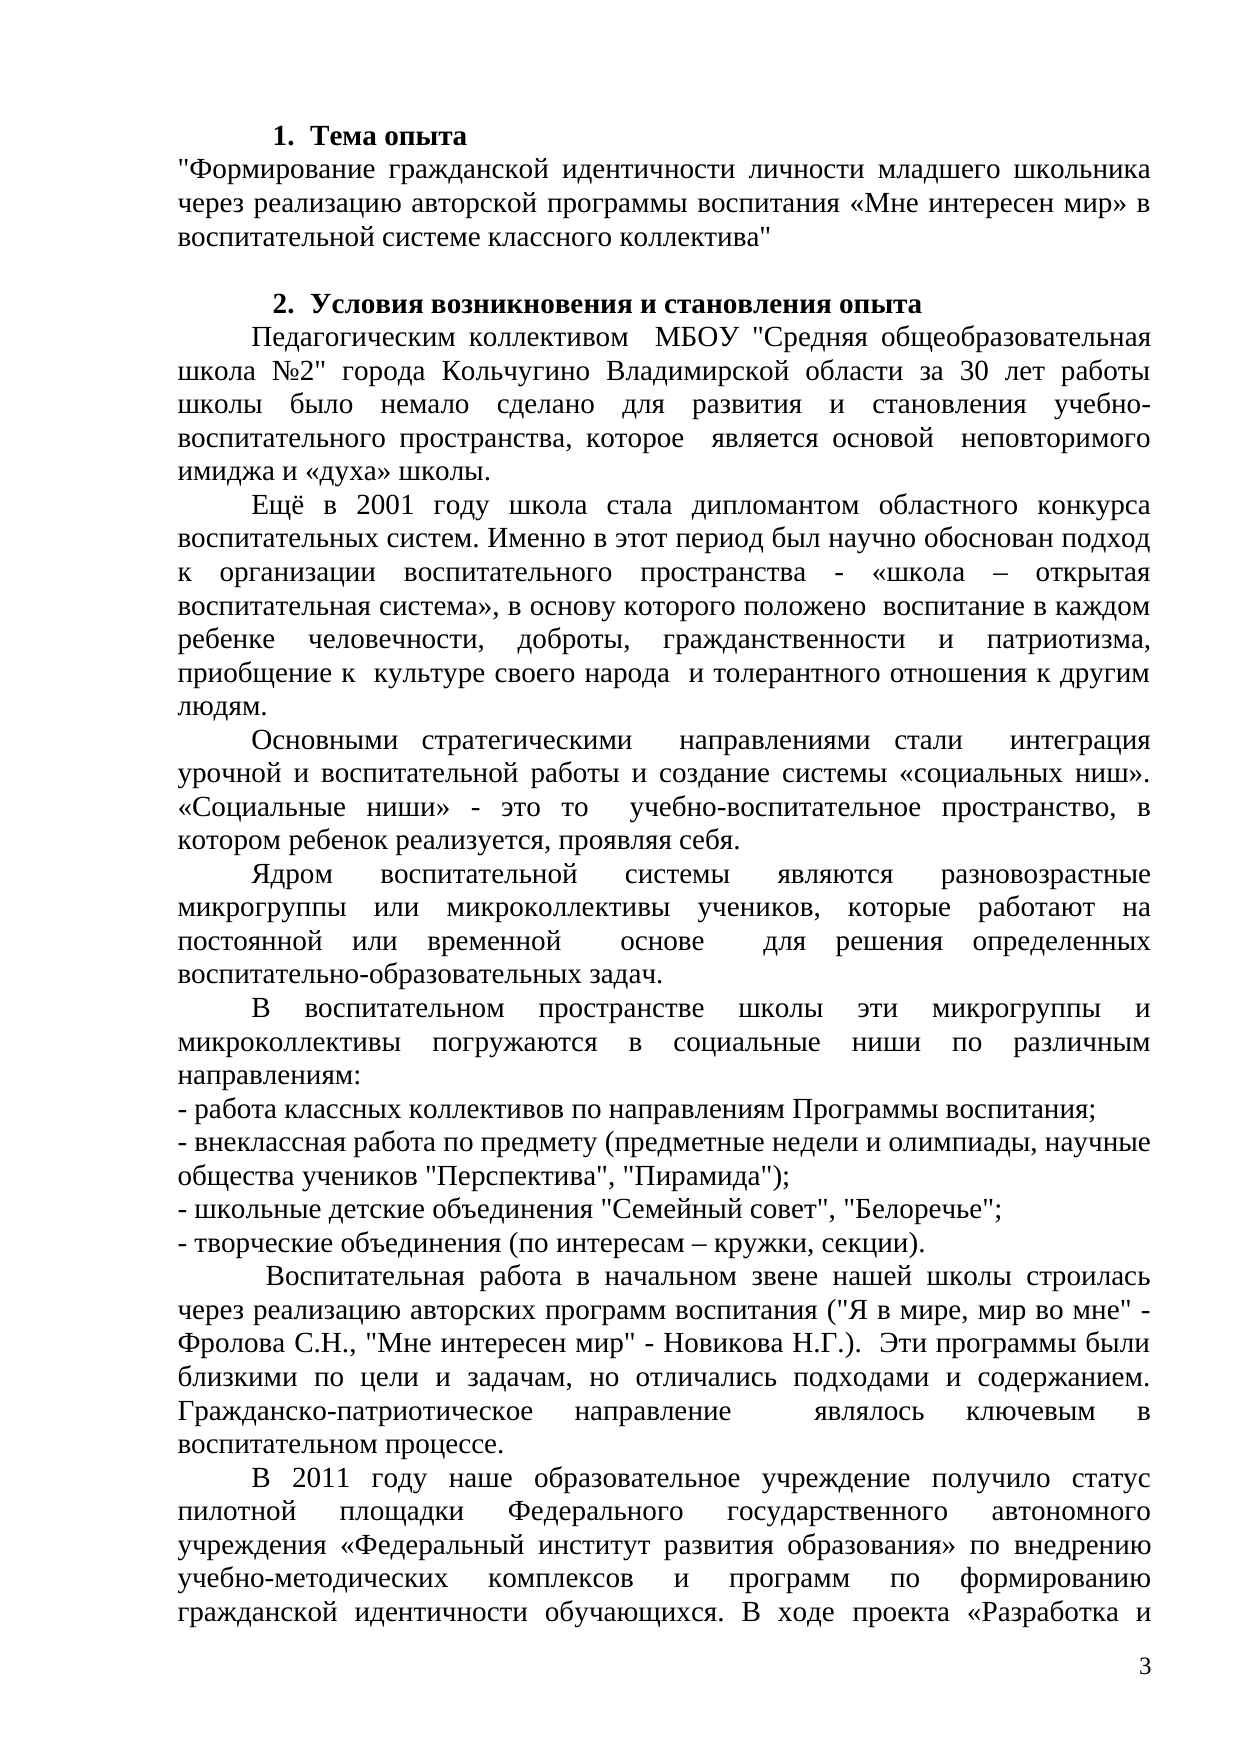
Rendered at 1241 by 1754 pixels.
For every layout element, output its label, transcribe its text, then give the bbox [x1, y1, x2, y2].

text Воспитательная работа в начальном звене нашей школы строилась через реализацию авторских программ воспитания ("Я в мире, мир во мне" - Фролова С.Н., "Мне интересен мир" - Новикова Н.Г.). Эти программы были близкими по цели и задачам, но отличались подходами и содержанием. Гражданско-патриотическое направление являлось ключевым в воспитательном процессе. [177, 1258, 1152, 1460]
text Ещё в 2001 году школа стала дипломантом областного конкурса воспитательных систем. Именно в этот период был научно обоснован подход к организации воспитательного пространства - «школа – открытая воспитательная система», в основу которого положено воспитание в каждом ребенке человечности, доброты, гражданственности и патриотизма, приобщение к культуре своего народа и толерантного отношения к другим людям. [177, 487, 1152, 722]
text Ядром воспитательной системы являются разновозрастные микрогруппы или микроколлективы учеников, которые работают на постоянной или временной основе для решения определенных воспитательно-образовательных задач. [177, 856, 1152, 990]
list Условия возникновения и становления опыта [272, 286, 1152, 319]
text "Формирование гражданской идентичности личности младшего школьника через реализацию авторской программы воспитания «Мне интересен мир» в воспитательной системе классного коллектива" [177, 152, 1152, 252]
text - школьные детские объединения "Семейный совет", "Белоречье"; [177, 1191, 1152, 1225]
list Тема опыта [272, 118, 1152, 152]
text - творческие объединения (по интересам – кружки, секции). [177, 1225, 1152, 1258]
text - работа классных коллективов по направлениям Программы воспитания; [177, 1091, 1152, 1124]
text - внеклассная работа по предмету (предметные недели и олимпиады, научные общества учеников "Перспектива", "Пирамида"); [177, 1124, 1152, 1191]
text В воспитательном пространстве школы эти микрогруппы и микроколлективы погружаются в социальные ниши по различным направлениям: [177, 990, 1152, 1091]
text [177, 1460, 1152, 1627]
text Основными стратегическими направлениями стали интеграция урочной и воспитательной работы и создание системы «социальных ниш». «Социальные ниши» - это то учебно-воспитательное пространство, в котором ребенок реализуется, проявляя себя. [177, 722, 1152, 856]
text Педагогическим коллективом МБОУ "Средняя общеобразовательная школа №2" города Кольчугино Владимирской области за 30 лет работы школы было немало сделано для развития и становления учебно-воспитательного пространства, которое является основой неповторимого имиджа и «духа» школы. [177, 319, 1152, 487]
